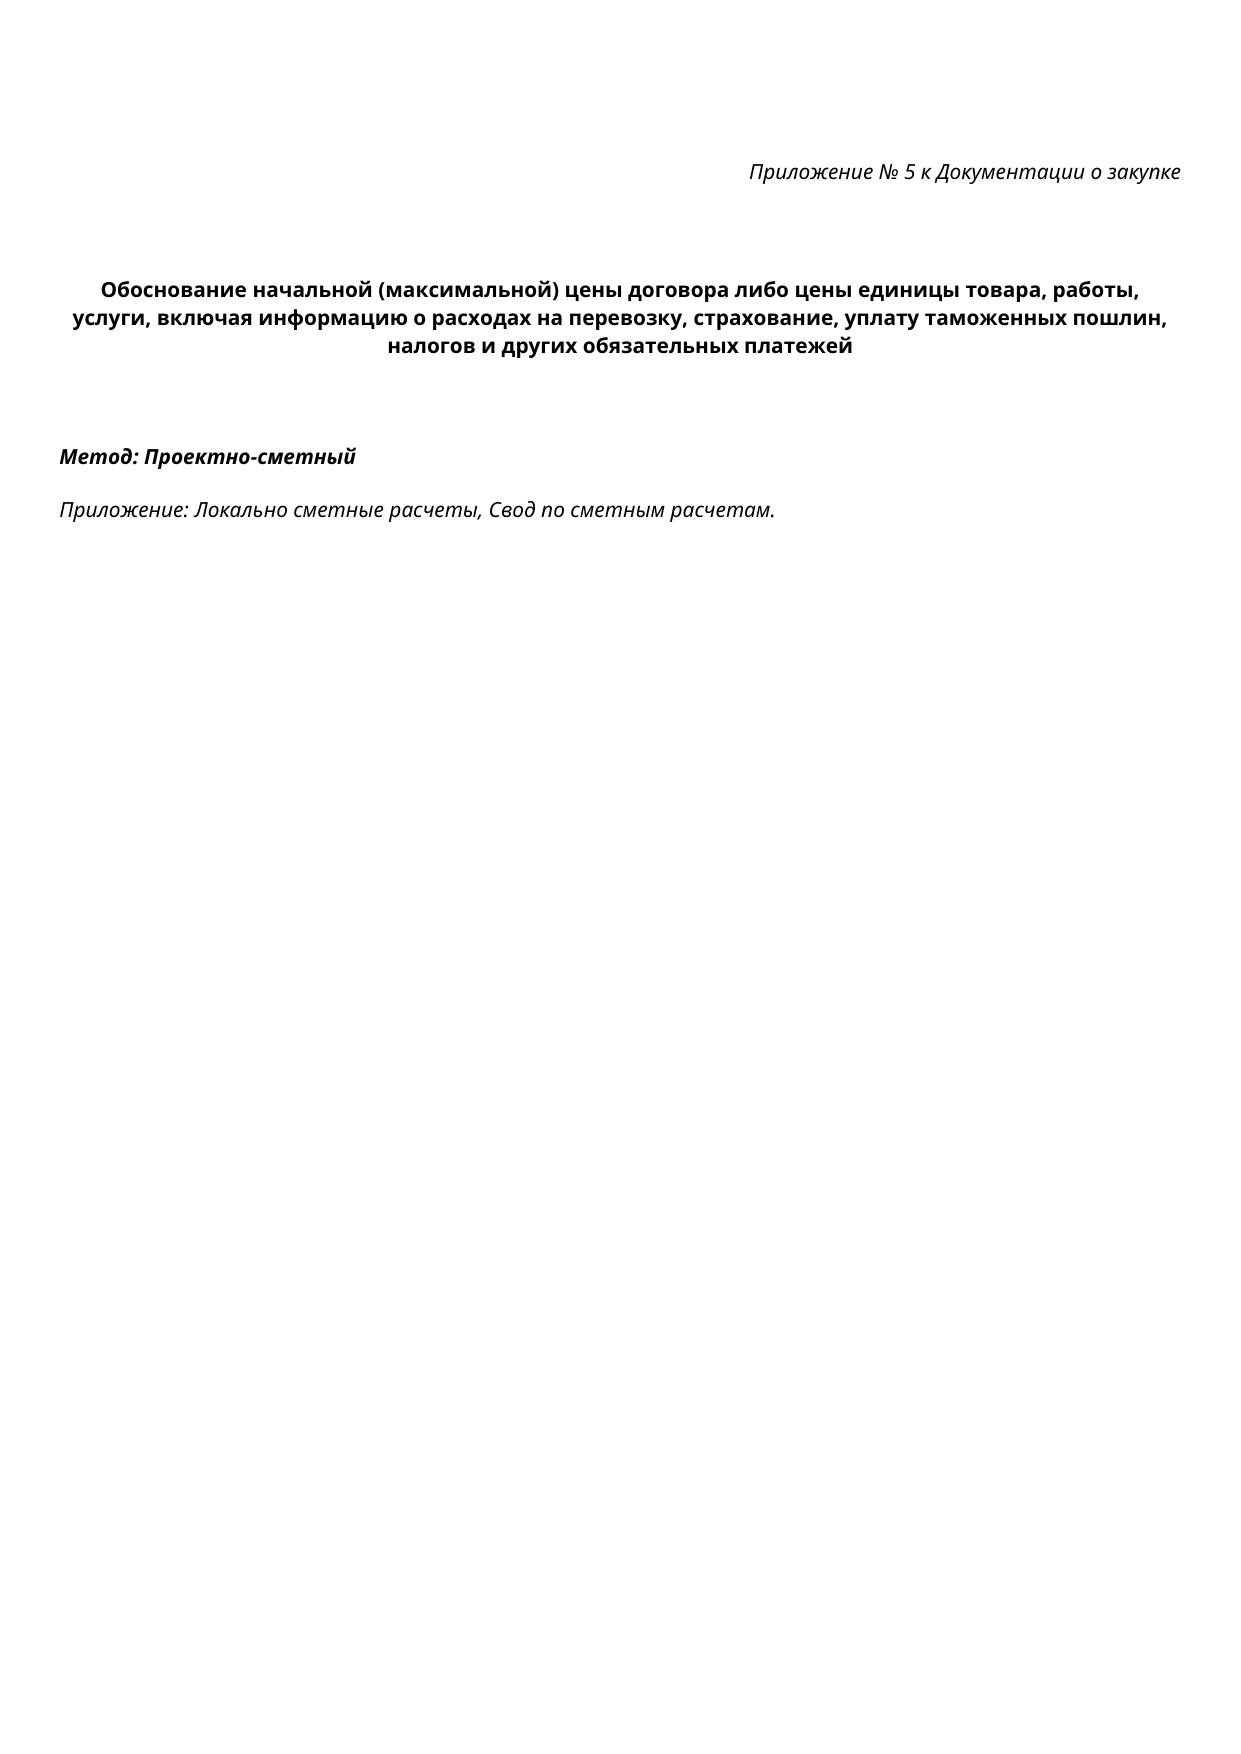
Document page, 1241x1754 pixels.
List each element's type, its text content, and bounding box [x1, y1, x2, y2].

text Обоснование начальной (максимальной) цены договора либо цены единицы товара, работы, услуги, включая информацию о расходах на перевозку, страхование, уплату таможенных пошлин, налогов и других обязательных платежей [59, 275, 1181, 360]
list Приложение № 5 к Документации о закупке [134, 157, 1181, 185]
text Приложение: Локально сметные расчеты, Свод по сметным расчетам. [59, 495, 1181, 524]
text Метод: Проектно-сметный [59, 442, 1181, 470]
